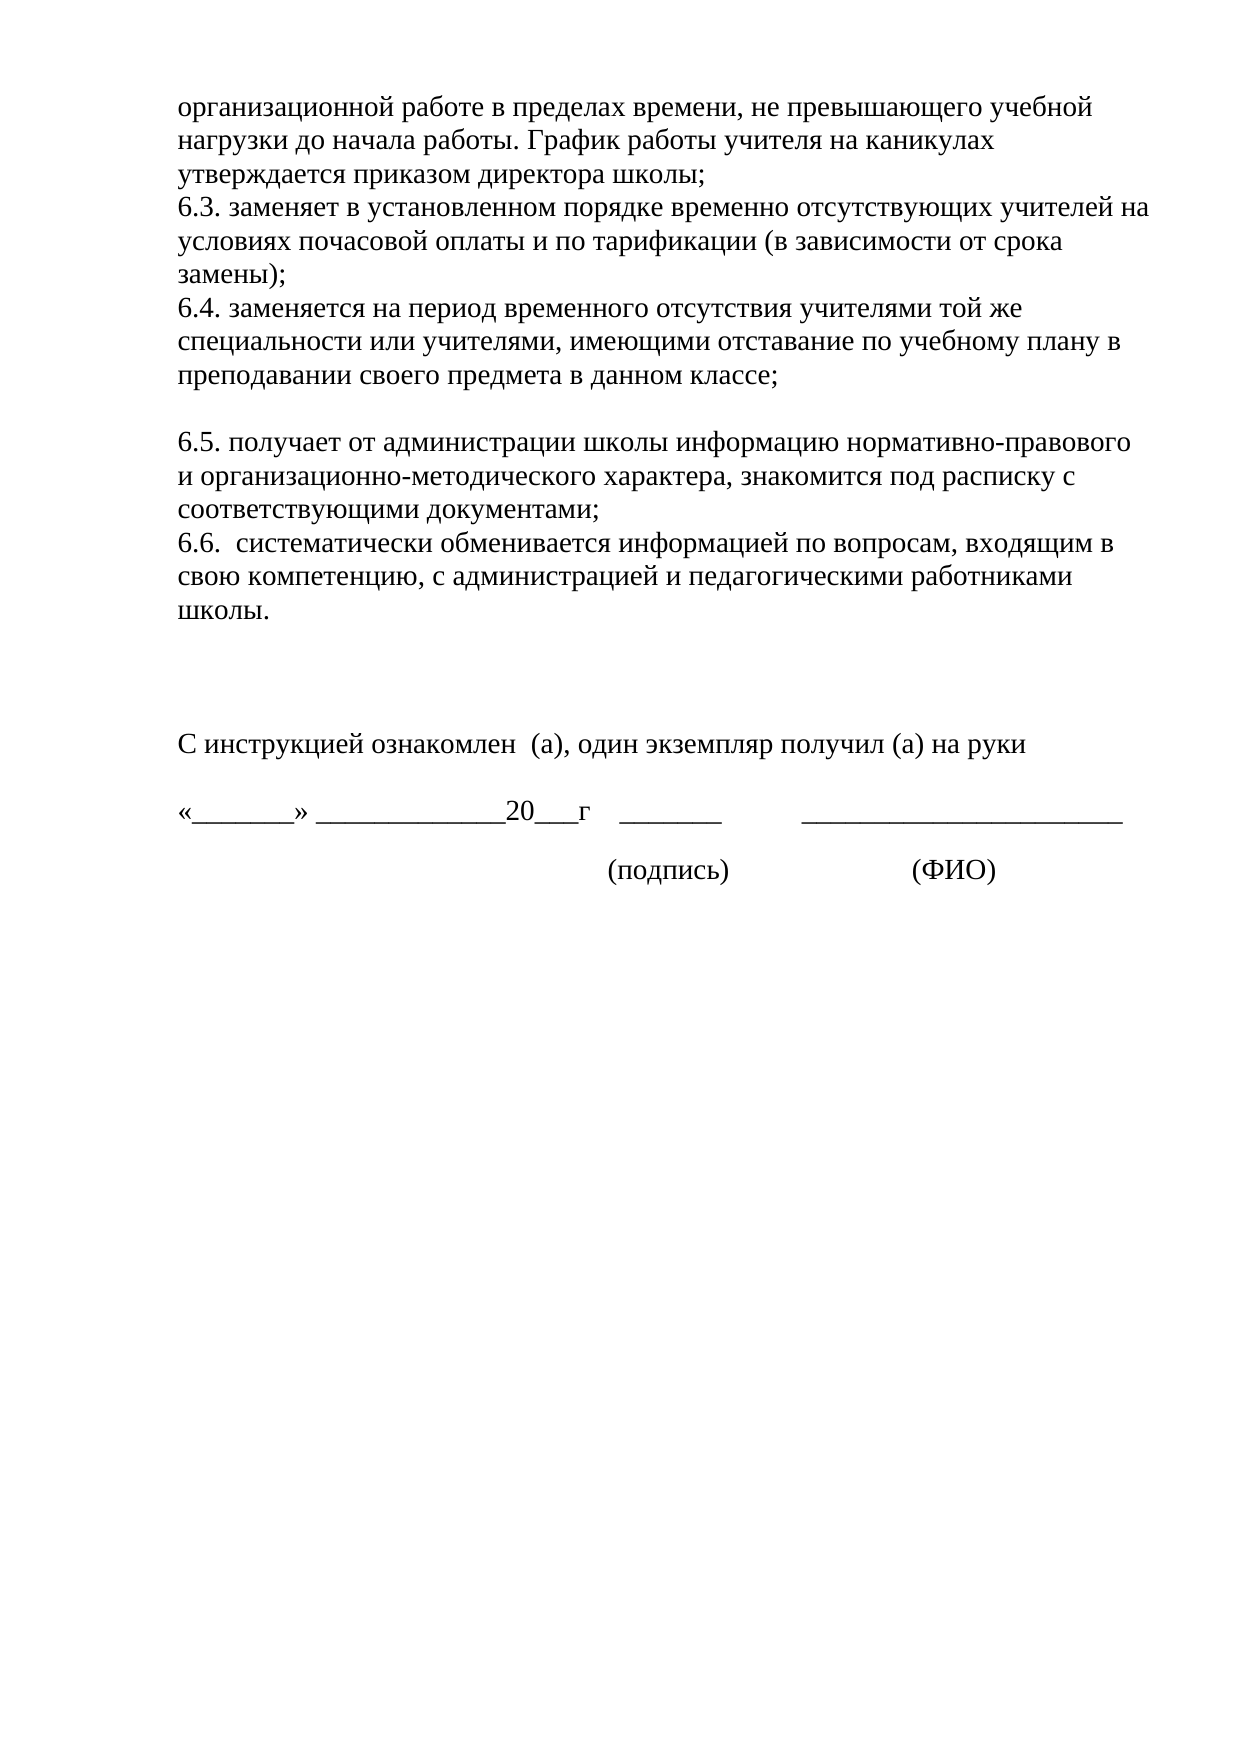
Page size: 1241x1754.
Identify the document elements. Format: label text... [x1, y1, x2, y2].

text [177, 89, 1152, 189]
text С инструкцией ознакомлен (а), один экземпляр получил (а) на руки [177, 726, 1152, 759]
text (подпись) (ФИО) [177, 852, 1152, 886]
text 6.3. заменяет в установленном порядке временно отсутствующих учителей на условиях почасовой оплаты и по тарификации (в зависимости от срока замены); [177, 189, 1152, 290]
text «_______» _____________20___г _______ ______________________ [177, 793, 1152, 827]
text 6.5. получает от администрации школы информацию нормативно-правового и организационно-методического характера, знакомится под расписку с соответствующими документами; [177, 424, 1152, 525]
text 6.6. систематически обменивается информацией по вопросам, входящим в свою компетенцию, с администрацией и педагогическими работниками школы. [177, 525, 1152, 625]
text 6.4. заменяется на период временного отсутствия учителями той же специальности или учителями, имеющими отставание по учебному плану в преподавании своего предмета в данном классе; [177, 290, 1152, 391]
